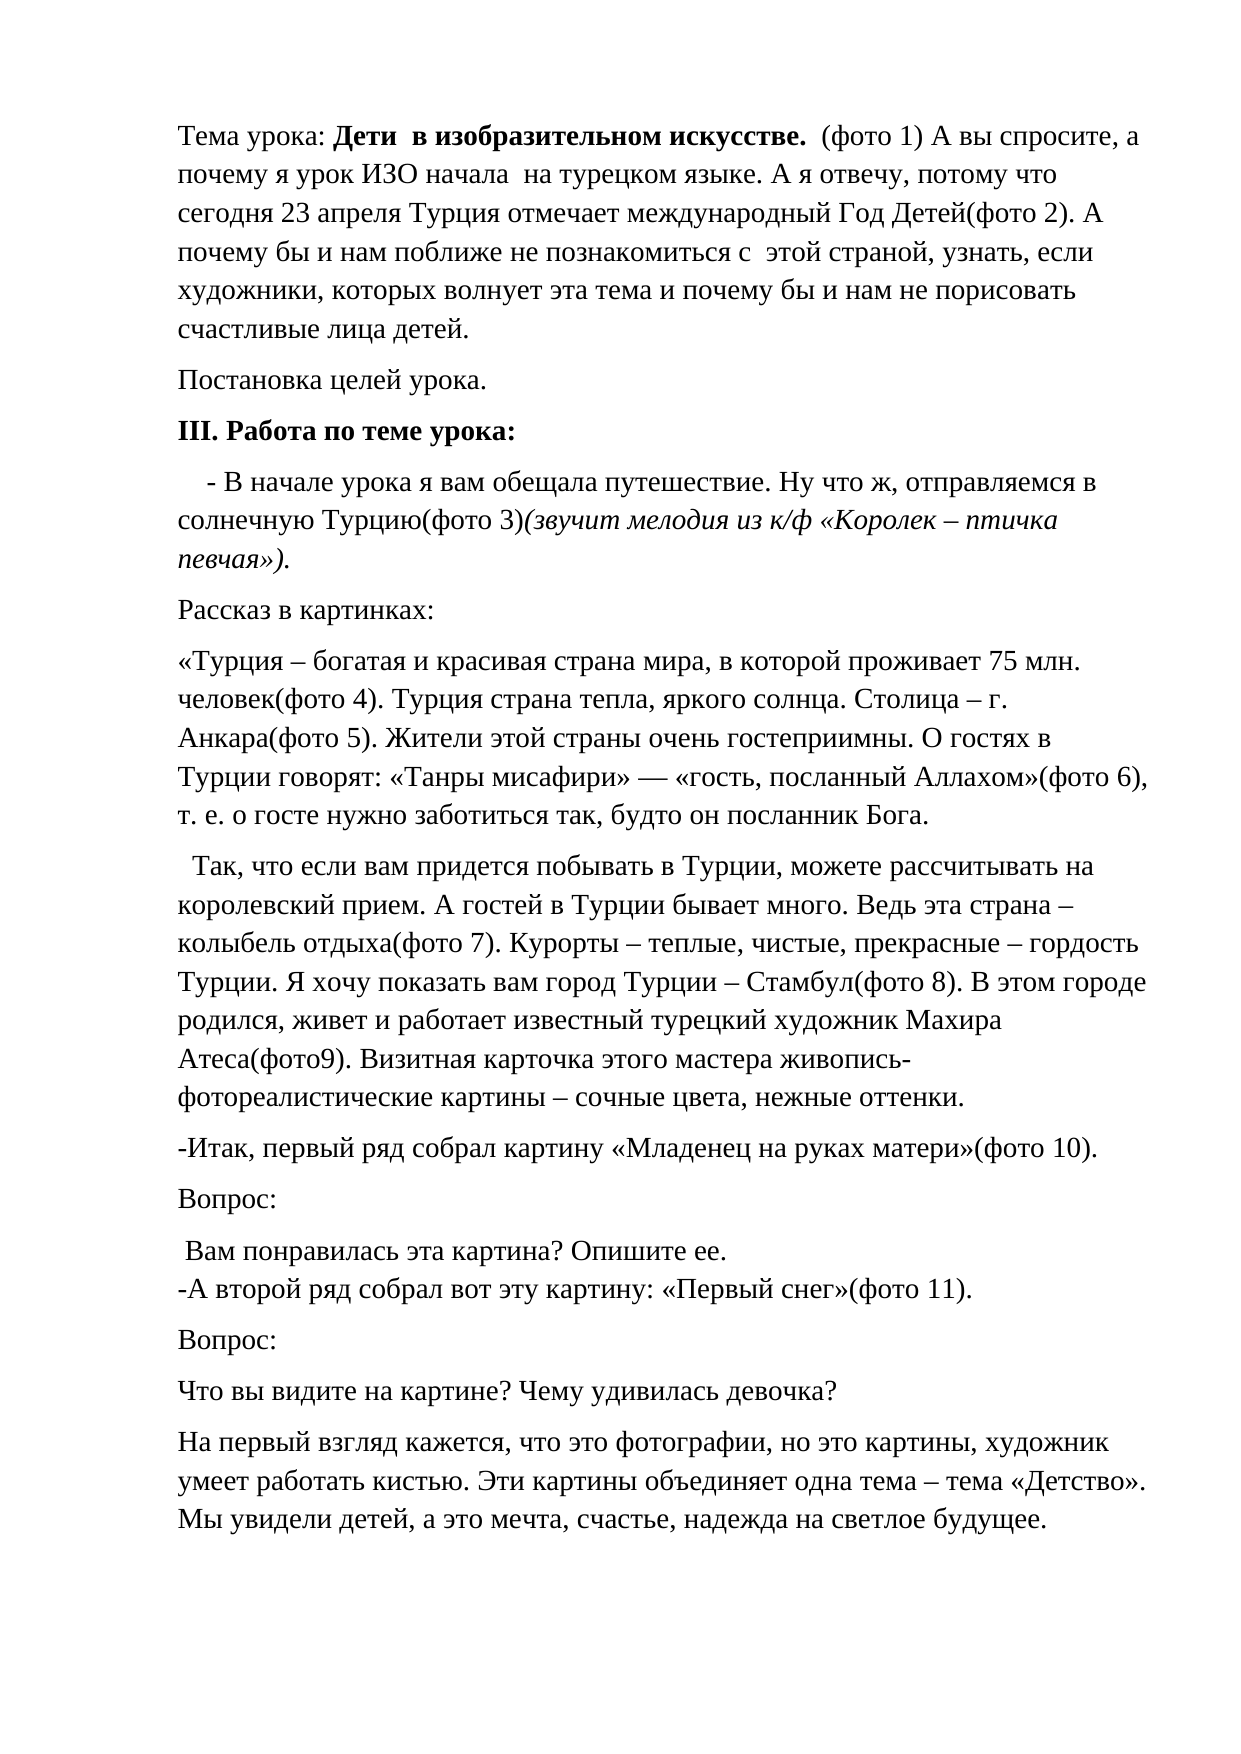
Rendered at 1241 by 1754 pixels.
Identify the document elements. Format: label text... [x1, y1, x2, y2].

text Вам понравилась эта картина? Опишите ее. [177, 1233, 1152, 1266]
text «Турция – богатая и красивая страна мира, в которой проживает 75 млн. человек(фото 4). Турция страна тепла, яркого солнца. Столица – г. Анкара(фото 5). Жители этой страны очень гостеприимны. О гостях в Турции говорят: «Танры мисафири» — «гость, посланный Аллахом»(фото 6), т. е. о госте нужно заботиться так, будто он посланник Бога. [177, 643, 1152, 831]
text III. Работа по теме урока: [177, 413, 1152, 446]
text Что вы видите на картине? Чему удивилась девочка? [177, 1373, 1152, 1407]
text -Итак, первый ряд собрал картину «Младенец на руках матери»(фото 10). [177, 1131, 1152, 1164]
text -А второй ряд собрал вот эту картину: «Первый снег»(фото 11). [177, 1271, 1152, 1305]
text Постановка целей урока. [177, 362, 1152, 395]
text Вопрос: [177, 1182, 1152, 1215]
text Мы увидели детей, а это мечта, счастье, надежда на светлое будущее. [177, 1501, 1152, 1535]
text Рассказ в картинках: [177, 592, 1152, 626]
text Вопрос: [177, 1322, 1152, 1356]
text - В начале урока я вам обещала путешествие. Ну что ж, отправляемся в солнечную Турцию(фото 3)(звучит мелодия из к/ф «Королек – птичка певчая»). [177, 464, 1152, 574]
text На первый взгляд кажется, что это фотографии, но это картины, художник умеет работать кистью. Эти картины объединяет одна тема – тема «Детство». [177, 1424, 1152, 1496]
text Так, что если вам придется побывать в Турции, можете рассчитывать на королевский прием. А гостей в Турции бывает много. Ведь эта страна – колыбель отдыха(фото 7). Курорты – теплые, чистые, прекрасные – гордость Турции. Я хочу показать вам город Турции – Стамбул(фото 8). В этом городе родился, живет и работает известный турецкий художник Махира Атеса(фото9). Визитная карточка этого мастера живопись-фотореалистические картины – сочные цвета, нежные оттенки. [177, 848, 1152, 1113]
text Тема урока: Дети в изобразительном искусстве. (фото 1) А вы спросите, а почему я урок ИЗО начала на турецком языке. А я отвечу, потому что сегодня 23 апреля Турция отмечает международный Год Детей(фото 2). А почему бы и нам поближе не познакомиться с этой страной, узнать, если художники, которых волнует эта тема и почему бы и нам не порисовать счастливые лица детей. [177, 118, 1152, 344]
